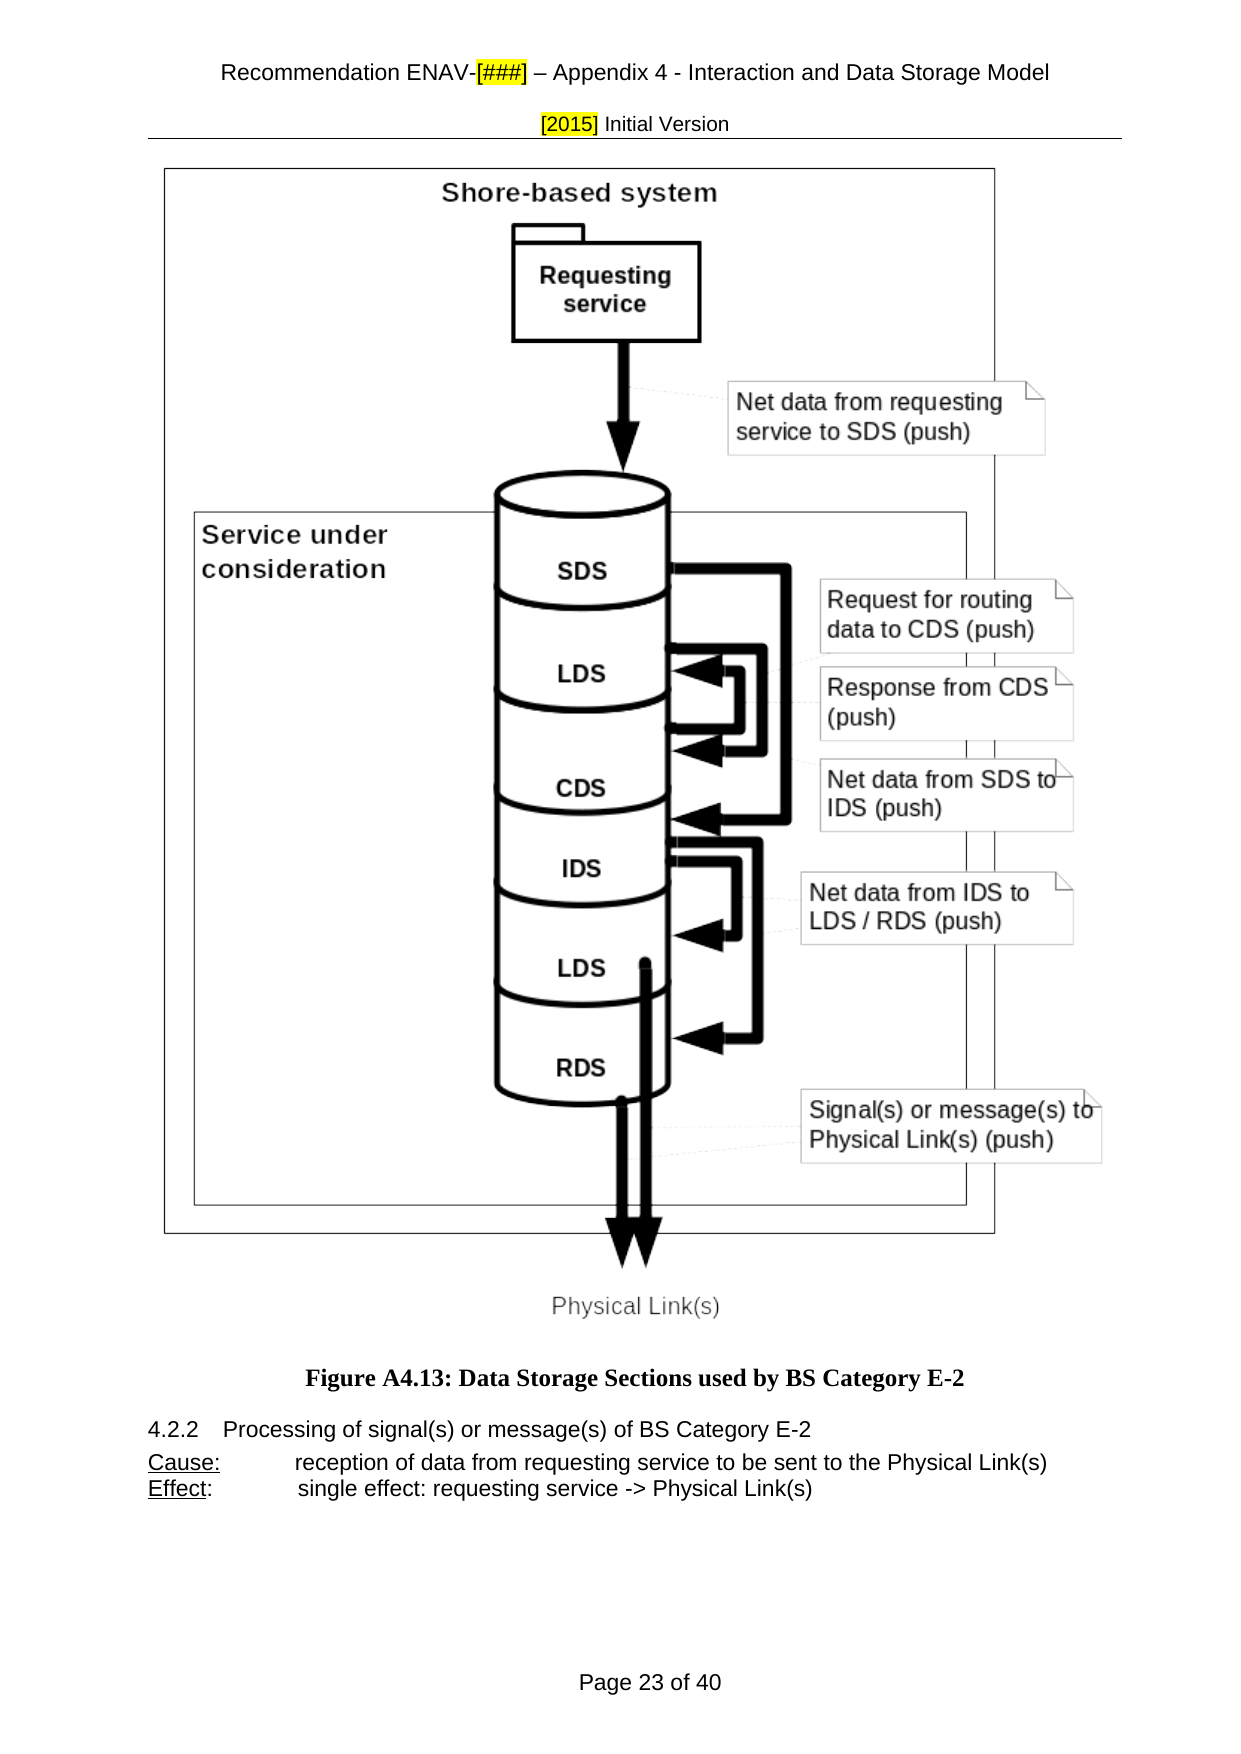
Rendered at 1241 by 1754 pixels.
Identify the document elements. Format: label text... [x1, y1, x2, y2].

text Cause: reception of data from requesting service to be sent to the Physical Link(s) [148, 1449, 1122, 1475]
subtitle Processing of signal(s) or message(s) of BS Category E-2 [148, 1416, 1122, 1443]
text Figure A4.13: Data Storage Sections used by BS Category E-2 [148, 1363, 1122, 1391]
text Effect: single effect: requesting service -> Physical Link(s) [148, 1475, 1122, 1502]
